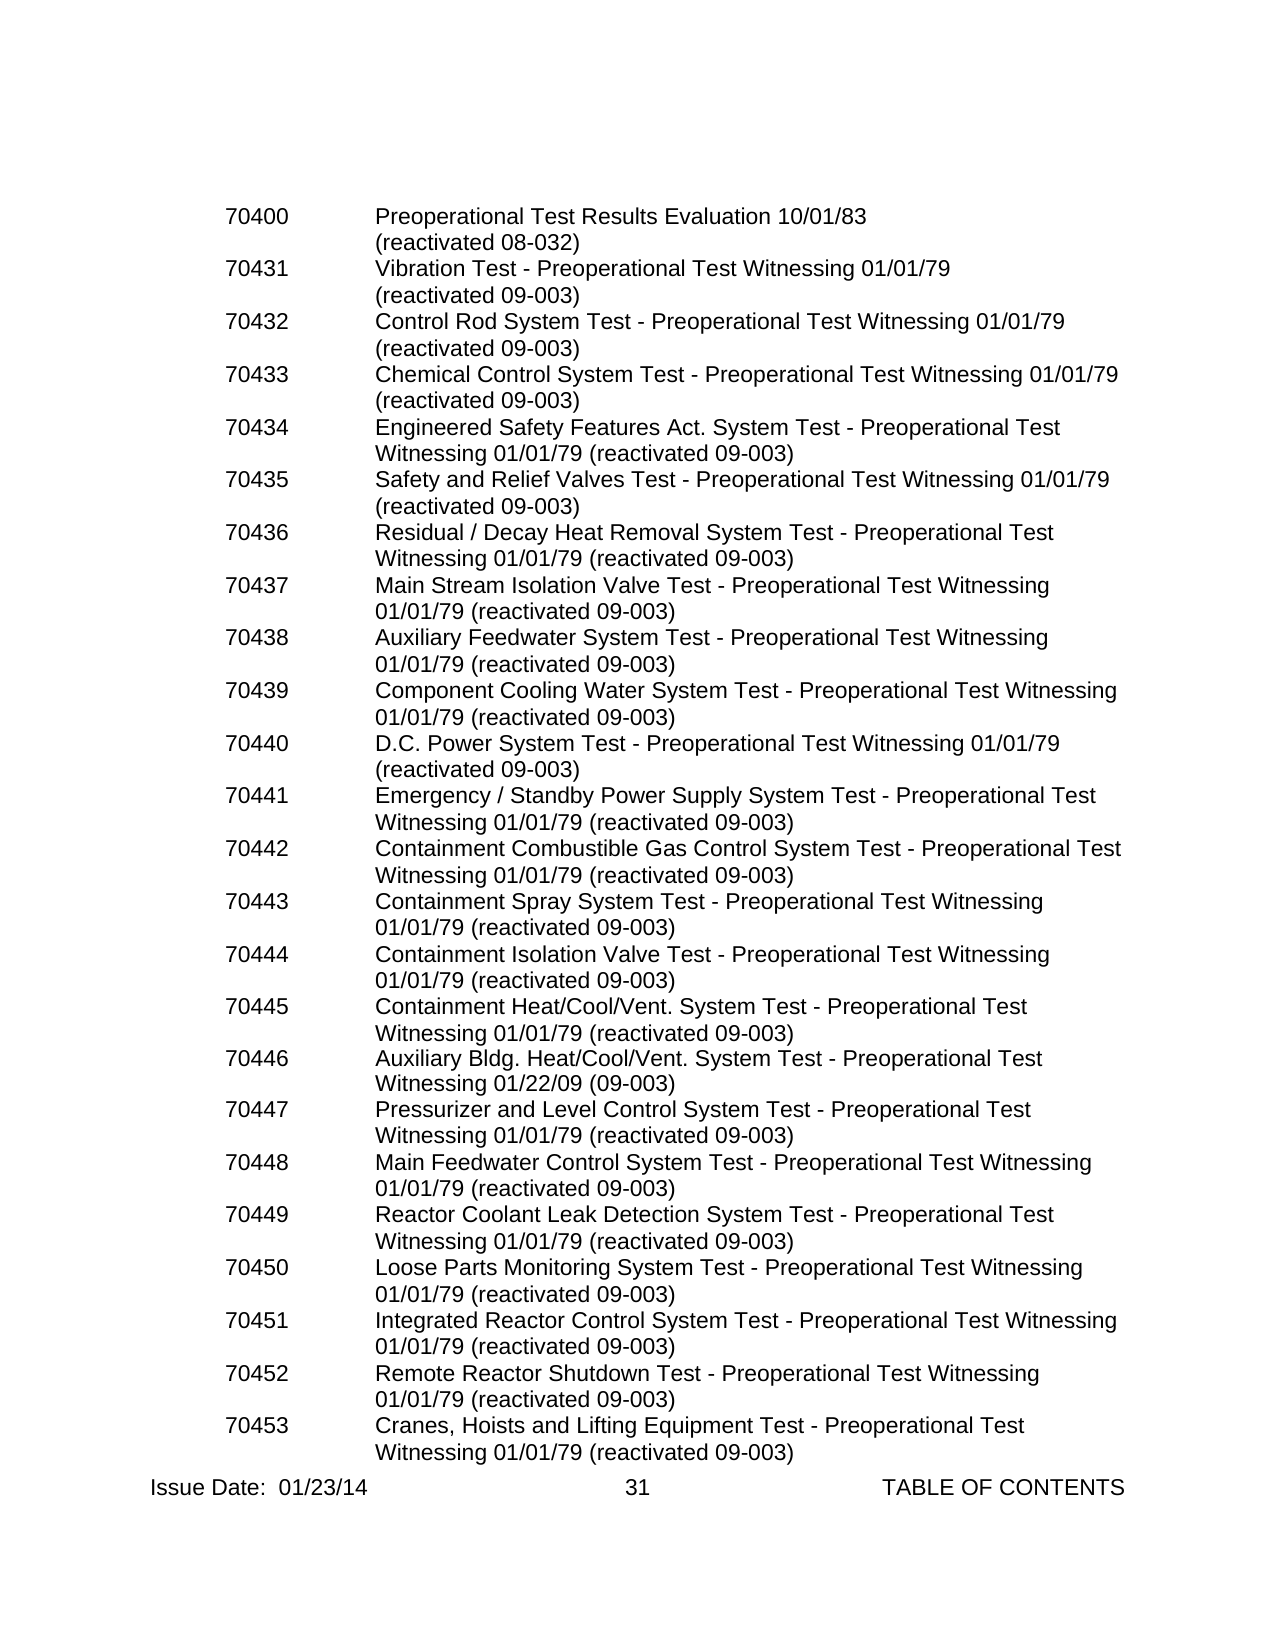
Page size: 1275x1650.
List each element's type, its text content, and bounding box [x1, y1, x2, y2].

text 70451 Integrated Reactor Control System Test - Preoperational Test Witnessing 01/01/79 (reactivated 09-003) [150, 1307, 1125, 1359]
text 70441 Emergency / Standby Power Supply System Test - Preoperational Test Witnessing 01/01/79 (reactivated 09-003) [150, 782, 1125, 835]
text 70433 Chemical Control System Test - Preoperational Test Witnessing 01/01/79 (reactivated 09-003) [150, 361, 1125, 413]
text 70453 Cranes, Hoists and Lifting Equipment Test - Preoperational Test Witnessing 01/01/79 (reactivated 09-003) [150, 1412, 1125, 1465]
text 70440 D.C. Power System Test - Preoperational Test Witnessing 01/01/79 (reactivated 09-003) [150, 730, 1125, 782]
text (reactivated 08-032) [150, 229, 1125, 255]
text 70452 Remote Reactor Shutdown Test - Preoperational Test Witnessing 01/01/79 (reactivated 09-003) [150, 1359, 1125, 1412]
text 70431 Vibration Test - Preoperational Test Witnessing 01/01/79 [150, 255, 1125, 282]
text (reactivated 09-003) [150, 282, 1125, 308]
text 70436 Residual / Decay Heat Removal System Test - Preoperational Test Witnessing 01/01/79 (reactivated 09-003) [150, 519, 1125, 572]
text 70444 Containment Isolation Valve Test - Preoperational Test Witnessing 01/01/79 (reactivated 09-003) [150, 941, 1125, 993]
text 70437 Main Stream Isolation Valve Test - Preoperational Test Witnessing 01/01/79 (reactivated 09-003) [150, 572, 1125, 624]
text 70439 Component Cooling Water System Test - Preoperational Test Witnessing 01/01/79 (reactivated 09-003) [150, 677, 1125, 730]
text 70442 Containment Combustible Gas Control System Test - Preoperational Test Witnessing 01/01/79 (reactivated 09-003) [150, 835, 1125, 888]
text 70447 Pressurizer and Level Control System Test - Preoperational Test Witnessing 01/01/79 (reactivated 09-003) [150, 1096, 1125, 1149]
text 70432 Control Rod System Test - Preoperational Test Witnessing 01/01/79 (reactivated 09-003) [150, 308, 1125, 361]
text 70446 Auxiliary Bldg. Heat/Cool/Vent. System Test - Preoperational Test Witnessing 01/22/09 (09-003) [150, 1046, 1125, 1096]
text 70450 Loose Parts Monitoring System Test - Preoperational Test Witnessing 01/01/79 (reactivated 09-003) [150, 1254, 1125, 1307]
text 70443 Containment Spray System Test - Preoperational Test Witnessing 01/01/79 (reactivated 09-003) [150, 888, 1125, 941]
text 70438 Auxiliary Feedwater System Test - Preoperational Test Witnessing 01/01/79 (reactivated 09-003) [150, 624, 1125, 677]
text 70449 Reactor Coolant Leak Detection System Test - Preoperational Test Witnessing 01/01/79 (reactivated 09-003) [150, 1201, 1125, 1254]
text 70400 Preoperational Test Results Evaluation 10/01/83 [150, 203, 1125, 229]
text 70434 Engineered Safety Features Act. System Test - Preoperational Test Witnessing 01/01/79 (reactivated 09-003) [150, 413, 1125, 466]
text 70435 Safety and Relief Valves Test - Preoperational Test Witnessing 01/01/79 (reactivated 09-003) [150, 466, 1125, 519]
text 70448 Main Feedwater Control System Test - Preoperational Test Witnessing 01/01/79 (reactivated 09-003) [150, 1149, 1125, 1201]
text 70445 Containment Heat/Cool/Vent. System Test - Preoperational Test Witnessing 01/01/79 (reactivated 09-003) [150, 993, 1125, 1046]
